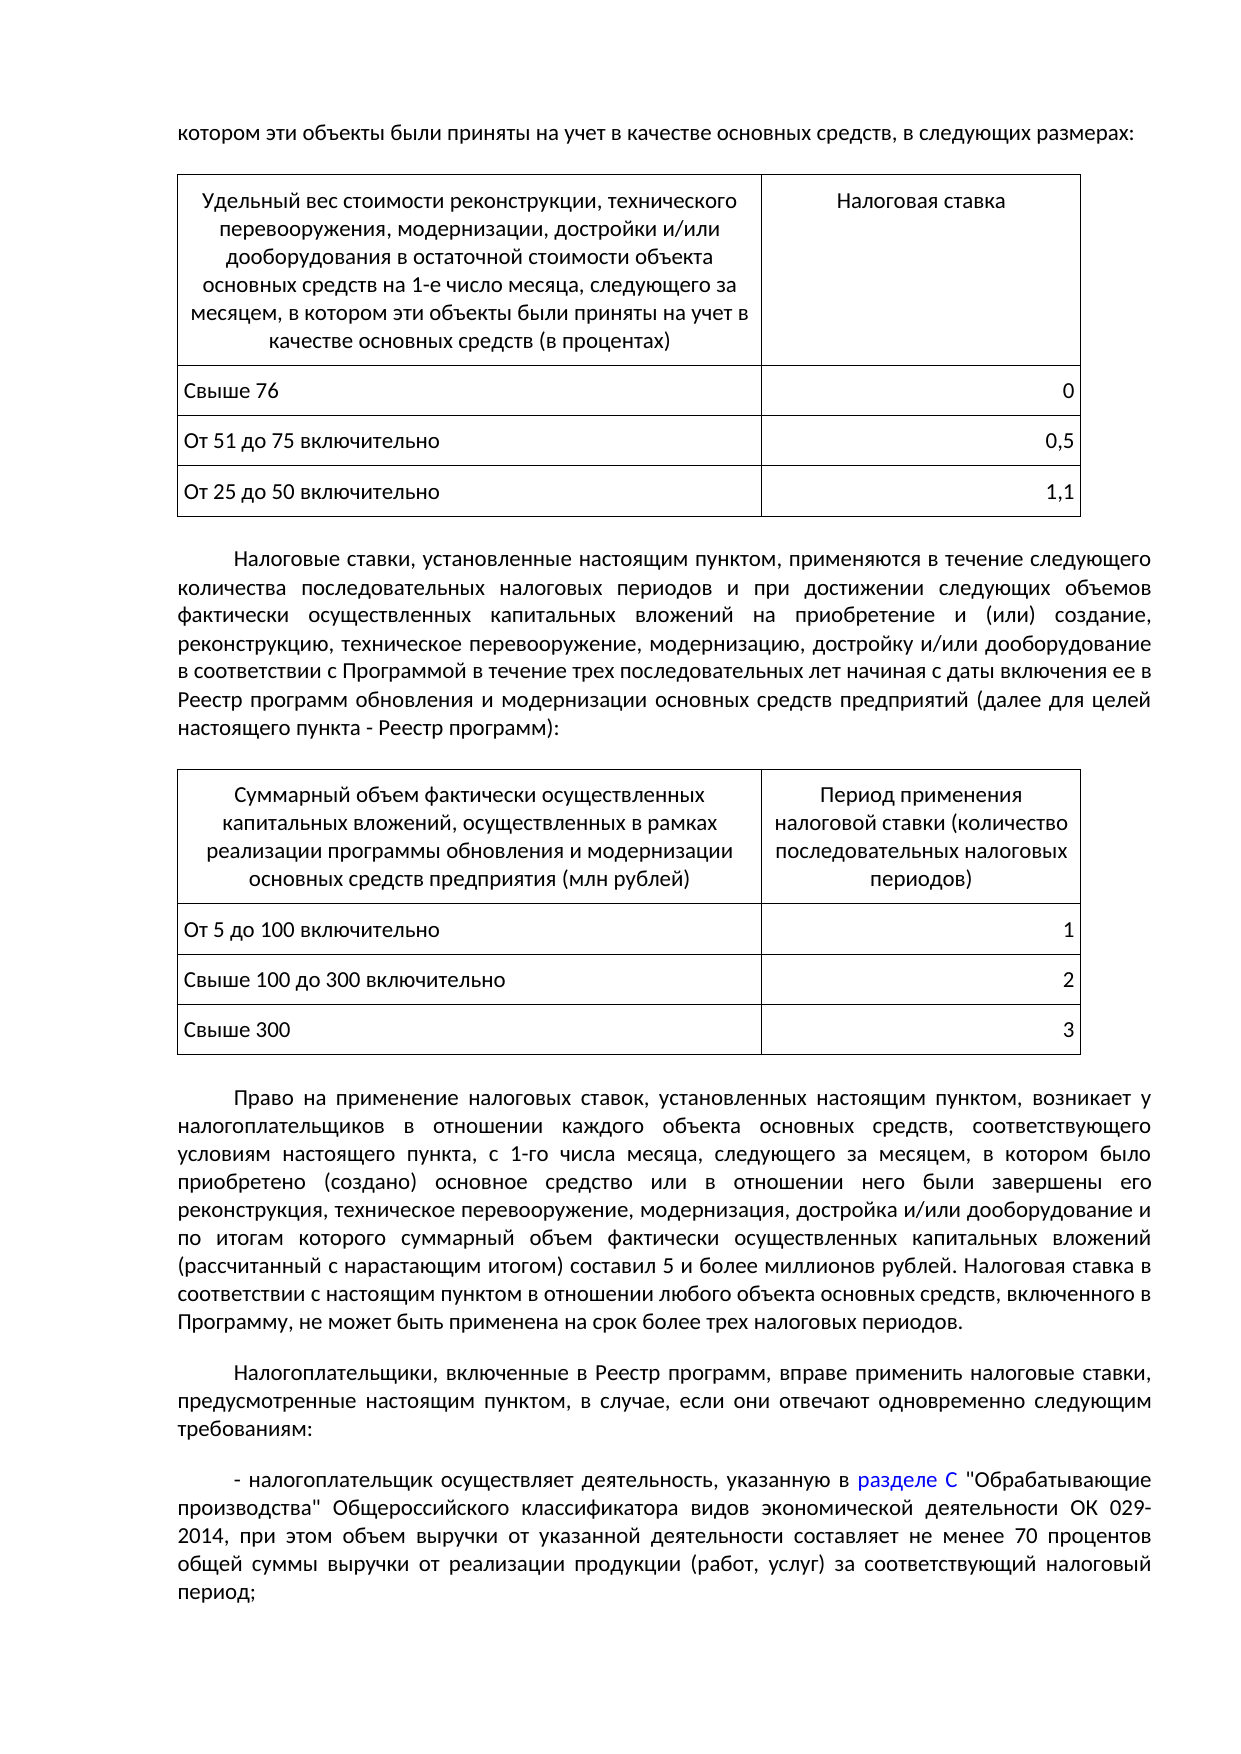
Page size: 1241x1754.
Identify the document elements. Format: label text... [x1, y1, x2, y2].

text Право на применение налоговых ставок, установленных настоящим пунктом, возникает у налогоплательщиков в отношении каждого объекта основных средств, соответствующего условиям настоящего пункта, с 1-го числа месяца, следующего за месяцем, в котором было приобретено (создано) основное средство или в отношении него были завершены его реконструкция, техническое перевооружение, модернизация, достройка и/или дооборудование и по итогам которого суммарный объем фактически осуществленных капитальных вложений (рассчитанный с нарастающим итогом) составил 5 и более миллионов рублей. Налоговая ставка в соответствии с настоящим пунктом в отношении любого объекта основных средств, включенного в Программу, не может быть применена на срок более трех налоговых периодов. [177, 1083, 1152, 1335]
table_header Период применения налоговой ставки (количество последовательных налоговых периодов) [762, 770, 1080, 903]
table_cell 1 [762, 904, 1080, 953]
table_header Удельный вес стоимости реконструкции, технического перевооружения, модернизации, достройки и/или дооборудования в остаточной стоимости объекта основных средств на 1-е число месяца, следующего за месяцем, в котором эти объекты были приняты на учет в качестве основных средств (в процентах) [178, 175, 761, 364]
table_cell 3 [762, 1005, 1080, 1054]
table_cell От 25 до 50 включительно [178, 466, 761, 516]
table_cell 1,1 [762, 466, 1080, 516]
text Налогоплательщики, включенные в Реестр программ, вправе применить налоговые ставки, предусмотренные настоящим пунктом, в случае, если они отвечают одновременно следующим требованиям: [177, 1358, 1152, 1442]
table_cell От 51 до 75 включительно [178, 416, 761, 465]
table_header Налоговая ставка [762, 175, 1080, 364]
table_cell От 5 до 100 включительно [178, 904, 761, 953]
text - налогоплательщик осуществляет деятельность, указанную в разделе C "Обрабатывающие производства" Общероссийского классификатора видов экономической деятельности ОК 029-2014, при этом объем выручки от указанной деятельности составляет не менее 70 процентов общей суммы выручки от реализации продукции (работ, услуг) за соответствующий налоговый период; [177, 1465, 1152, 1605]
table_cell Свыше 300 [178, 1005, 761, 1054]
table_cell Свыше 76 [178, 366, 761, 415]
table_cell 0,5 [762, 416, 1080, 465]
table_cell Свыше 100 до 300 включительно [178, 955, 761, 1004]
text Налоговые ставки, установленные настоящим пунктом, применяются в течение следующего количества последовательных налоговых периодов и при достижении следующих объемов фактически осуществленных капитальных вложений на приобретение и (или) создание, реконструкцию, техническое перевооружение, модернизацию, достройку и/или дооборудование в соответствии с Программой в течение трех последовательных лет начиная с даты включения ее в Реестр программ обновления и модернизации основных средств предприятий (далее для целей настоящего пункта - Реестр программ): [177, 544, 1152, 741]
table_cell 0 [762, 366, 1080, 415]
table_cell 2 [762, 955, 1080, 1004]
table_header Суммарный объем фактически осуществленных капитальных вложений, осуществленных в рамках реализации программы обновления и модернизации основных средств предприятия (млн рублей) [178, 770, 761, 903]
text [177, 118, 1152, 146]
